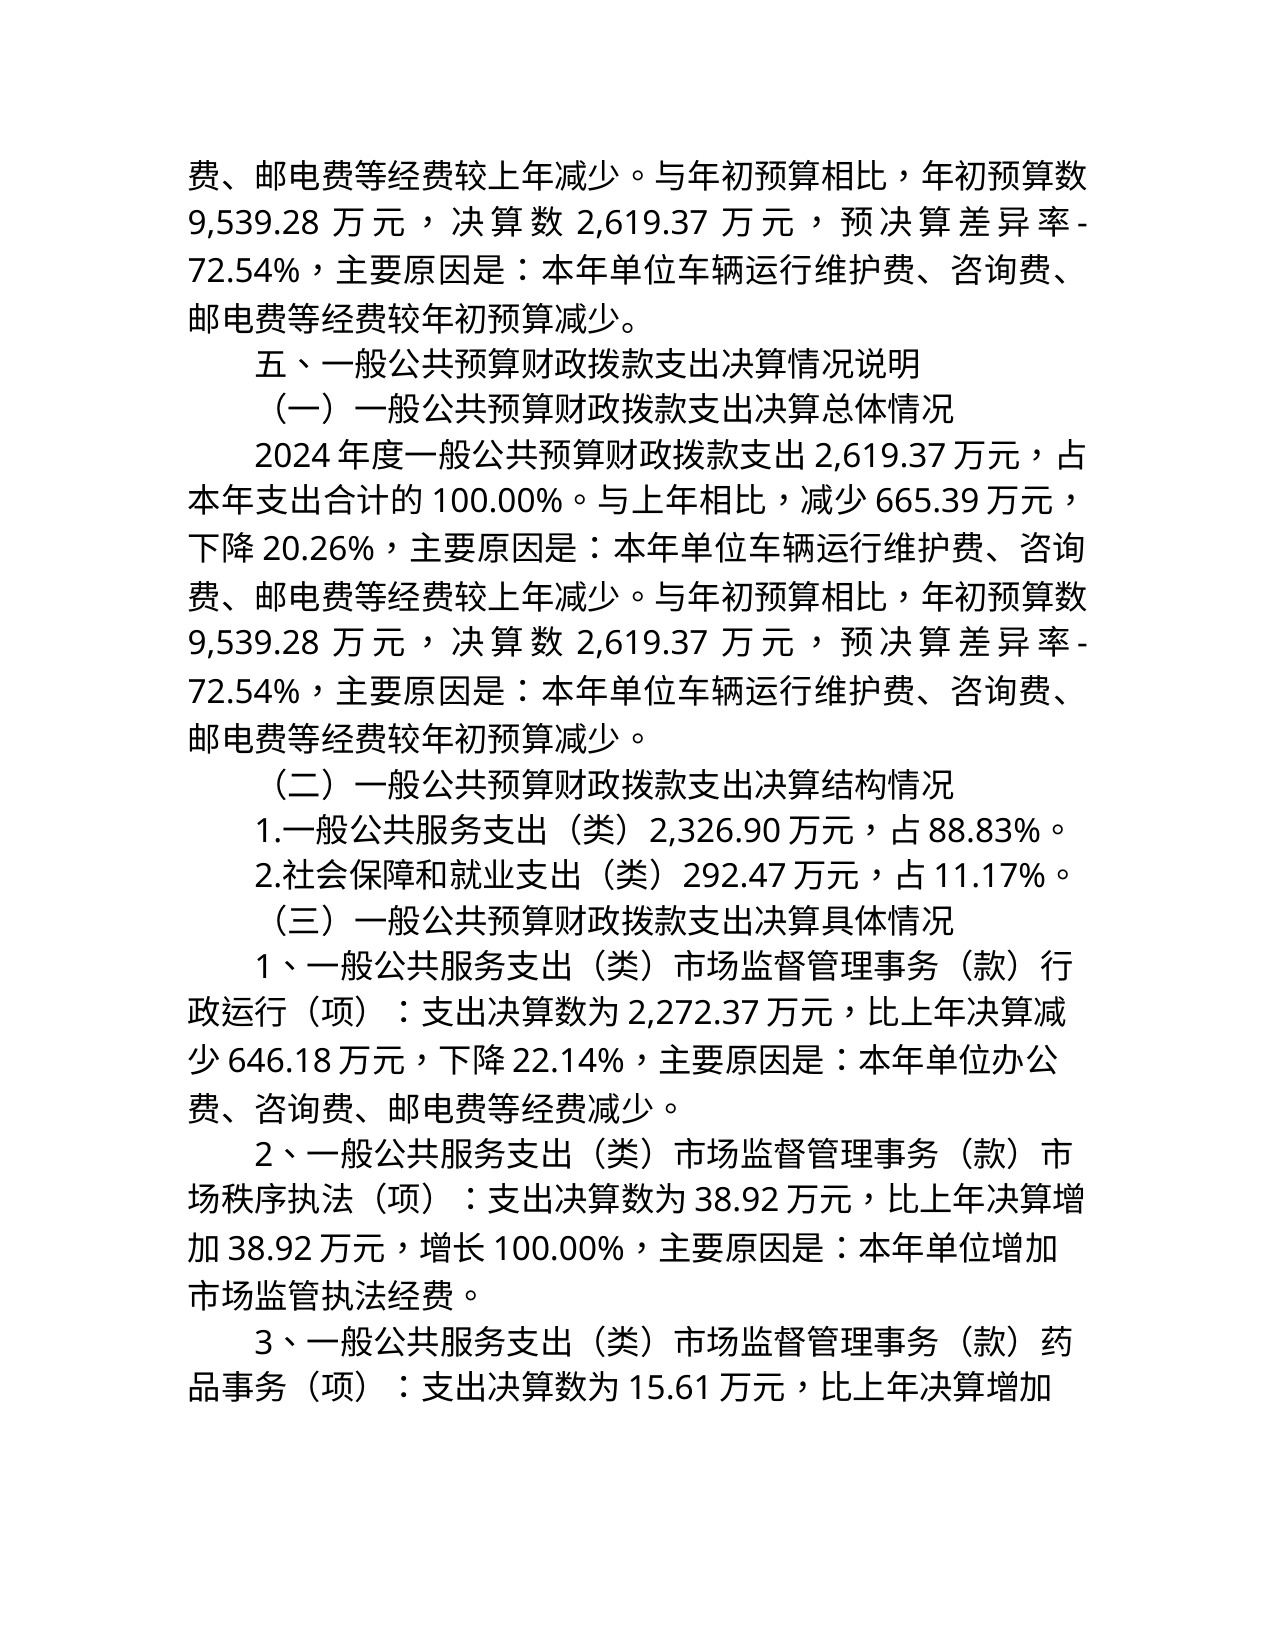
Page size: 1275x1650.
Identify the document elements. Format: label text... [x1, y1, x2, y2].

text 1、一般公共服务支出（类）市场监督管理事务（款）行政运行（项）：支出决算数为2,272.37万元，比上年决算减少646.18万元，下降22.14%，主要原因是：本年单位办公费、咨询费、邮电费等经费减少。 [187, 943, 1087, 1131]
text 2024年度一般公共预算财政拨款支出2,619.37万元，占本年支出合计的100.00%。与上年相比，减少665.39万元，下降20.26%，主要原因是：本年单位车辆运行维护费、咨询费、邮电费等经费较上年减少。与年初预算相比，年初预算数9,539.28万元，决算数2,619.37万元，预决算差异率-72.54%，主要原因是：本年单位车辆运行维护费、咨询费、邮电费等经费较年初预算减少。 [187, 431, 1087, 761]
text （三）一般公共预算财政拨款支出决算具体情况 [187, 898, 1087, 943]
text （一）一般公共预算财政拨款支出决算总体情况 [187, 386, 1087, 431]
text 2、一般公共服务支出（类）市场监督管理事务（款）市场秩序执法（项）：支出决算数为38.92万元，比上年决算增加38.92万元，增长100.00%，主要原因是：本年单位增加市场监管执法经费。 [187, 1131, 1087, 1318]
text 2.社会保障和就业支出（类）292.47万元，占11.17%。 [187, 852, 1087, 898]
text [187, 1318, 1087, 1409]
text 五、一般公共预算财政拨款支出决算情况说明 [187, 341, 1087, 386]
text （二）一般公共预算财政拨款支出决算结构情况 [187, 761, 1087, 807]
text 1.一般公共服务支出（类）2,326.90万元，占88.83%。 [187, 807, 1087, 852]
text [187, 150, 1087, 341]
